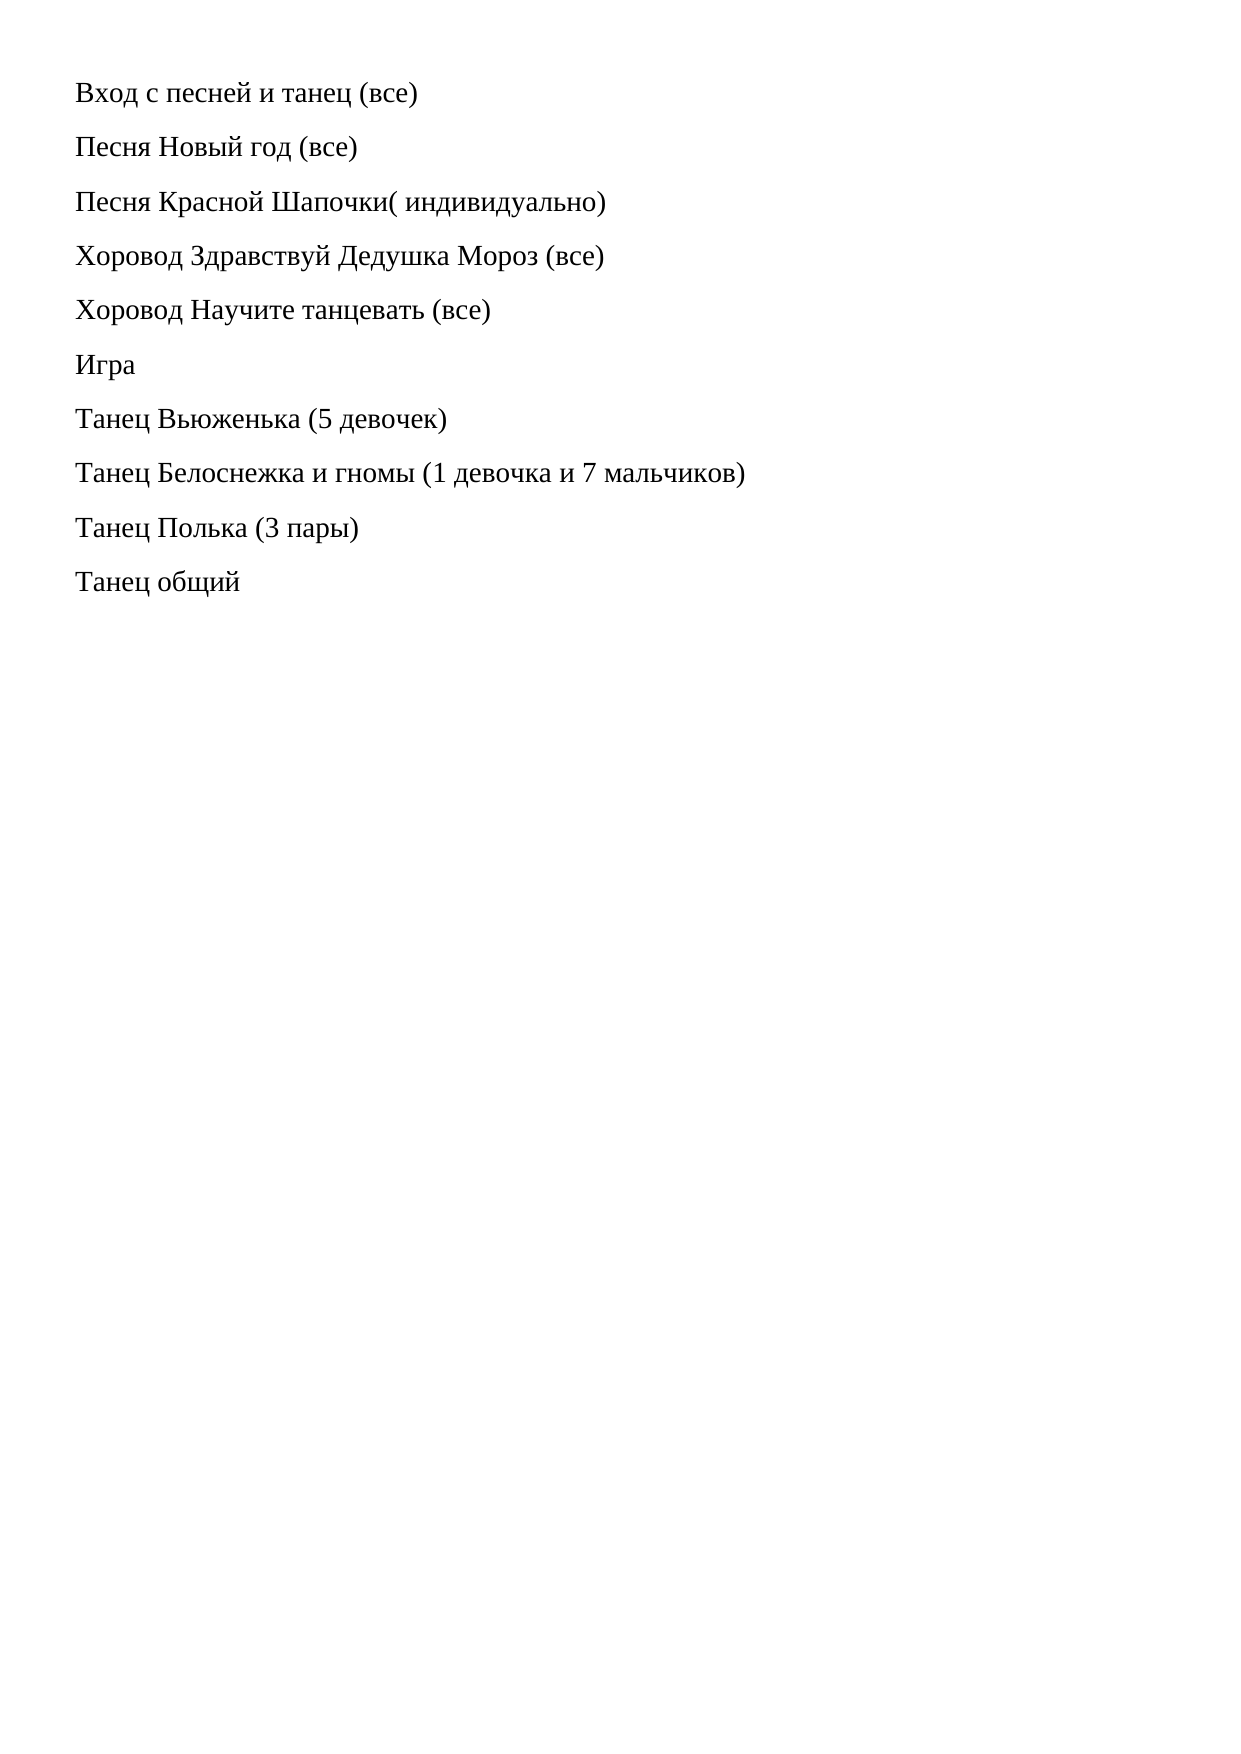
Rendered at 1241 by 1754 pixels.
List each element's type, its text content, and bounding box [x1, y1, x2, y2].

text Песня Новый год (все) [75, 129, 1165, 163]
text Танец общий [75, 564, 1165, 598]
text Вход с песней и танец (все) [75, 75, 1165, 108]
text Хоровод Научите танцевать (все) [75, 292, 1165, 326]
text Игра [75, 347, 1165, 380]
text Песня Красной Шапочки( индивидуально) [75, 184, 1165, 217]
text Танец Полька (3 пары) [75, 510, 1165, 543]
text Танец Белоснежка и гномы (1 девочка и 7 мальчиков) [75, 456, 1165, 489]
text Танец Вьюженька (5 девочек) [75, 401, 1165, 435]
text Хоровод Здравствуй Дедушка Мороз (все) [75, 238, 1165, 272]
